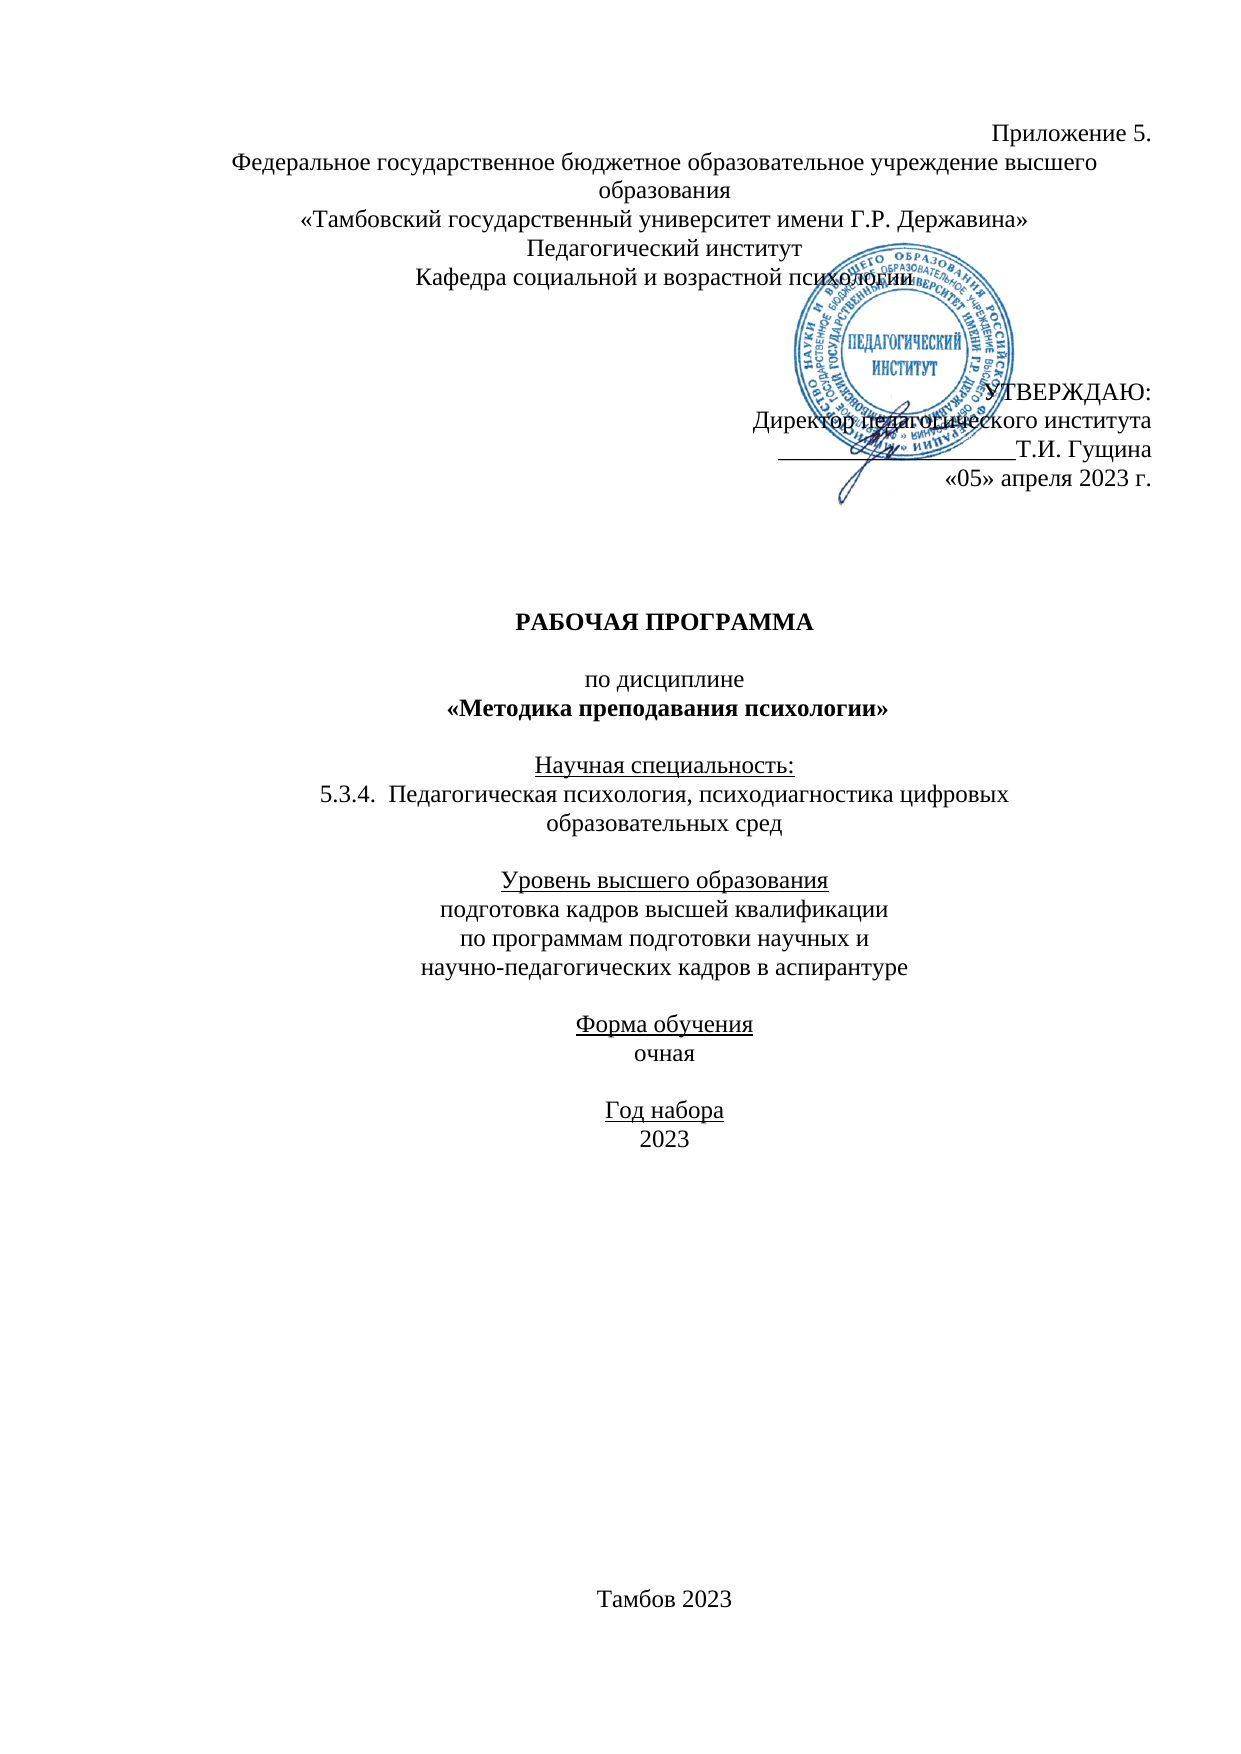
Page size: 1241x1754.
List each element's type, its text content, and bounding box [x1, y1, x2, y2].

text «Тамбовский государственный университет имени Г.Р. Державина» [177, 204, 1152, 233]
text Научная специальность: [177, 751, 1152, 779]
text ___________________Т.И. Гущина [177, 434, 1152, 463]
list Приложение 5. [177, 118, 1152, 147]
text УТВЕРЖДАЮ: [177, 377, 1152, 406]
picture [776, 492, 1025, 513]
picture [776, 291, 1025, 377]
text Уровень высшего образования [177, 866, 1152, 894]
text 2023 [177, 1124, 1152, 1153]
text научно-педагогических кадров в аспирантуре [177, 952, 1152, 981]
text «05» апреля 2023 г. [177, 463, 1152, 492]
text Кафедра социальной и возрастной психологии [177, 262, 1152, 291]
text Тамбов 2023 [177, 1584, 1152, 1613]
text подготовка кадров высшей квалификации [177, 894, 1152, 923]
text «Методика преподавания психологии» [177, 693, 1152, 722]
text образовательных сред [177, 808, 1152, 837]
text Год набора [177, 1096, 1152, 1124]
text по программам подготовки научных и [177, 923, 1152, 952]
text РАБОЧАЯ ПРОГРАММА [177, 607, 1152, 636]
text Федеральное государственное бюджетное образовательное учреждение высшего образования [177, 147, 1152, 204]
text по дисциплине [177, 664, 1152, 693]
text Директор педагогического института [177, 406, 1152, 434]
text Форма обучения [177, 1009, 1152, 1038]
text очная [177, 1038, 1152, 1067]
text 5.3.4. Педагогическая психология, психодиагностика цифровых [177, 779, 1152, 808]
text Педагогический институт [177, 233, 1152, 262]
